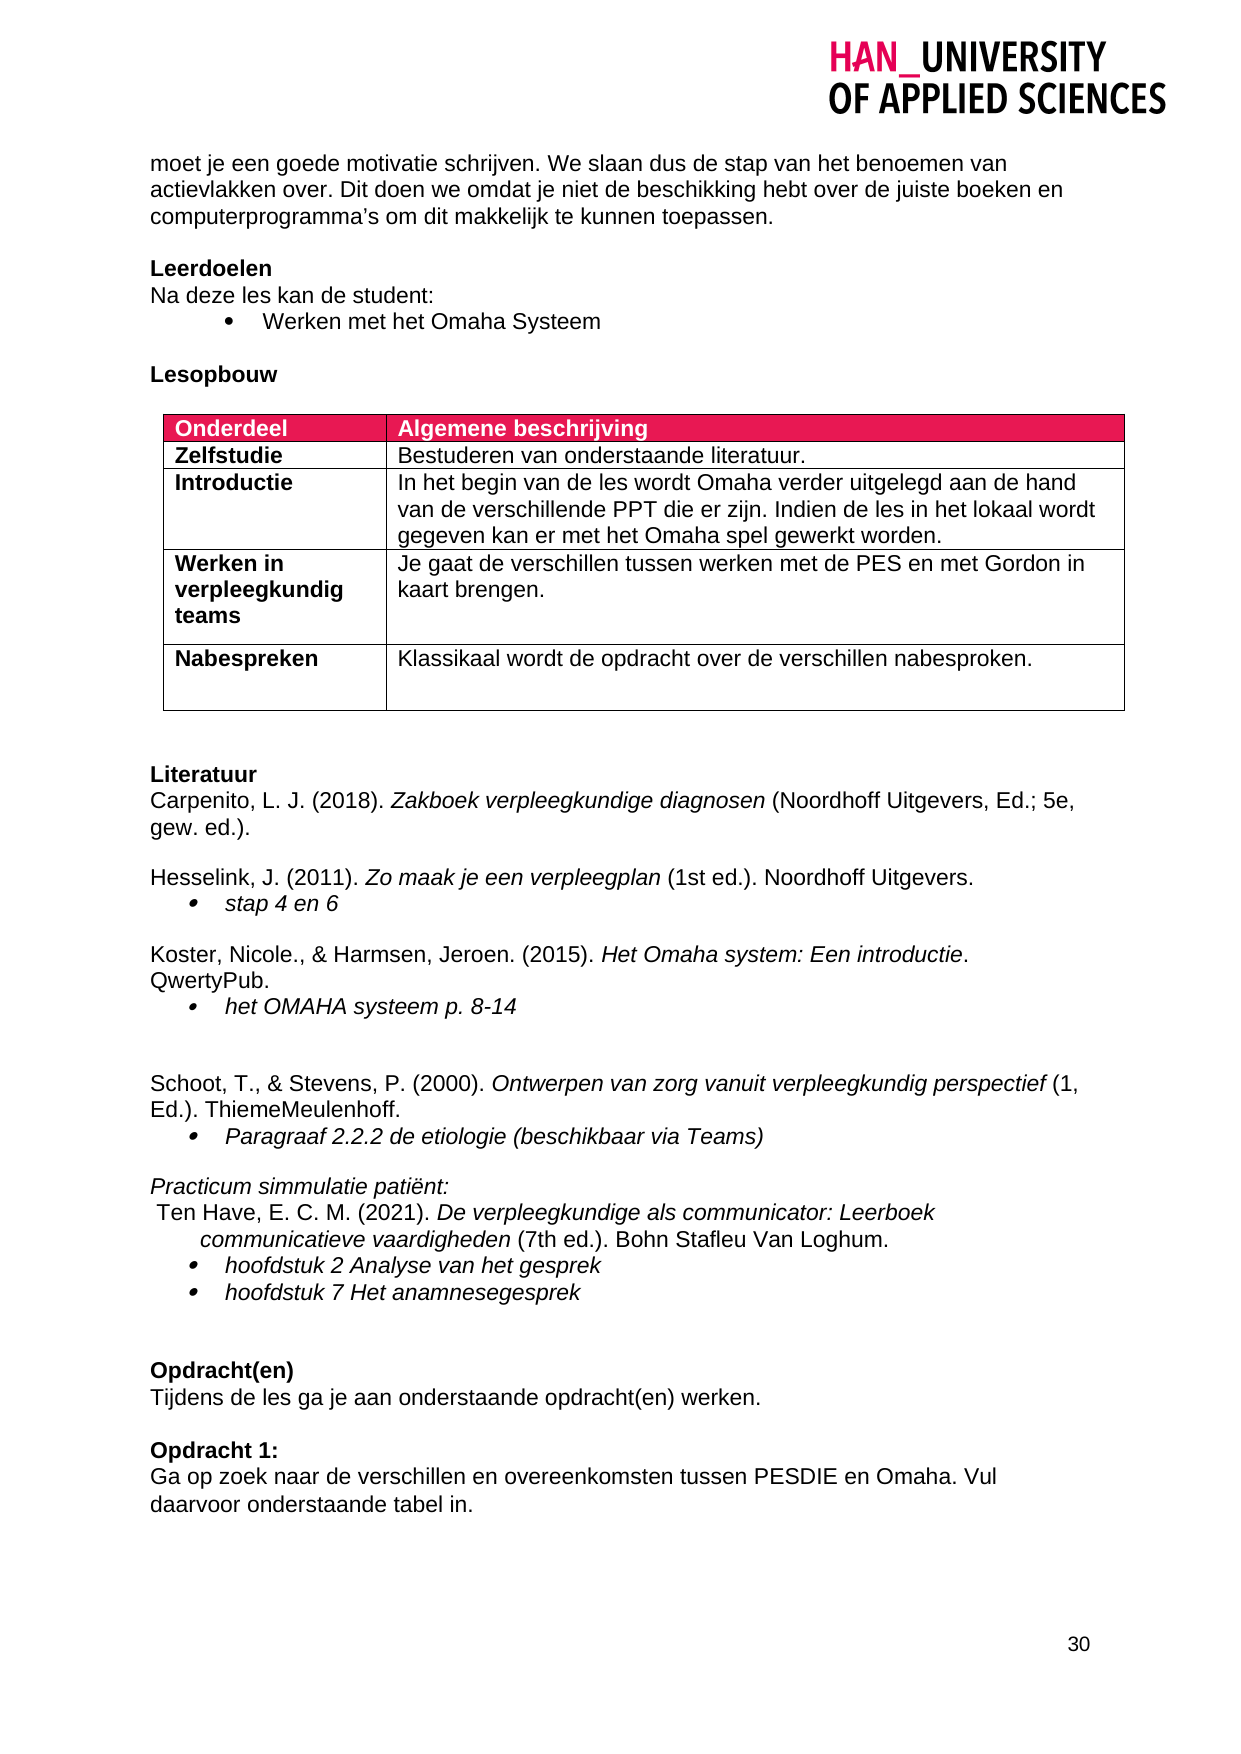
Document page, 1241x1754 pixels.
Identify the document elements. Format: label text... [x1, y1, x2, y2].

text Ten Have, E. C. M. (2021). De verpleegkundige als communicator: Leerboek communicatieve vaardigheden (7th ed.). Bohn Stafleu Van Loghum. [150, 1199, 1090, 1252]
table_cell Zelfstudie [164, 442, 386, 468]
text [150, 150, 1090, 229]
text Opdracht 1: [150, 1437, 1090, 1463]
text Lesopbouw [150, 361, 1090, 387]
list hoofdstuk 7 Het anamnesegesprek [187, 1278, 1090, 1305]
text Tijdens de les ga je aan onderstaande opdracht(en) werken. [150, 1384, 1090, 1410]
table_header Onderdeel [164, 415, 386, 441]
picture [0, 0, 1241, 212]
text Practicum simmulatie patiënt: [150, 1173, 1090, 1199]
table_cell Klassikaal wordt de opdracht over de verschillen nabesproken. [387, 645, 1124, 709]
list Werken met het Omaha Systeem [225, 308, 1090, 334]
text Na deze les kan de student: [150, 282, 1090, 308]
text Literatuur [150, 761, 1090, 787]
text Koster, Nicole., & Harmsen, Jeroen. (2015). Het Omaha system: Een introductie. QwertyPub. [150, 941, 1090, 993]
list Paragraaf 2.2.2 de etiologie (beschikbaar via Teams) [187, 1123, 1090, 1149]
table_cell Je gaat de verschillen tussen werken met de PES en met Gordon in kaart brengen. [387, 550, 1124, 644]
text Carpenito, L. J. (2018). Zakboek verpleegkundige diagnosen (Noordhoff Uitgevers, Ed.; 5e, gew. ed.). [150, 787, 1090, 840]
list stap 4 en 6 [187, 890, 1090, 917]
table_cell Bestuderen van onderstaande literatuur. [387, 442, 1124, 468]
table_cell In het begin van de les wordt Omaha verder uitgelegd aan de hand van de verschillende PPT die er zijn. Indien de les in het lokaal wordt gegeven kan er met het Omaha spel gewerkt worden. [387, 469, 1124, 548]
text Opdracht(en) [150, 1357, 1090, 1384]
text Leerdoelen [150, 255, 1090, 282]
list hoofdstuk 2 Analyse van het gesprek [187, 1252, 1090, 1278]
table_cell Nabespreken [164, 645, 386, 709]
table_cell Werken in verpleegkundig teams [164, 550, 386, 644]
table_cell Introductie [164, 469, 386, 548]
text Hesselink, J. (2011). Zo maak je een verpleegplan (1st ed.). Noordhoff Uitgevers. [150, 864, 1090, 890]
text Schoot, T., & Stevens, P. (2000). Ontwerpen van zorg vanuit verpleegkundig perspectief (1, Ed.). ThiemeMeulenhoff. [150, 1070, 1090, 1123]
table_header Algemene beschrijving [387, 415, 1124, 441]
text Ga op zoek naar de verschillen en overeenkomsten tussen PESDIE en Omaha. Vul daarvoor onderstaande tabel in. [150, 1463, 1090, 1518]
list het OMAHA systeem p. 8-14 [187, 993, 1090, 1020]
